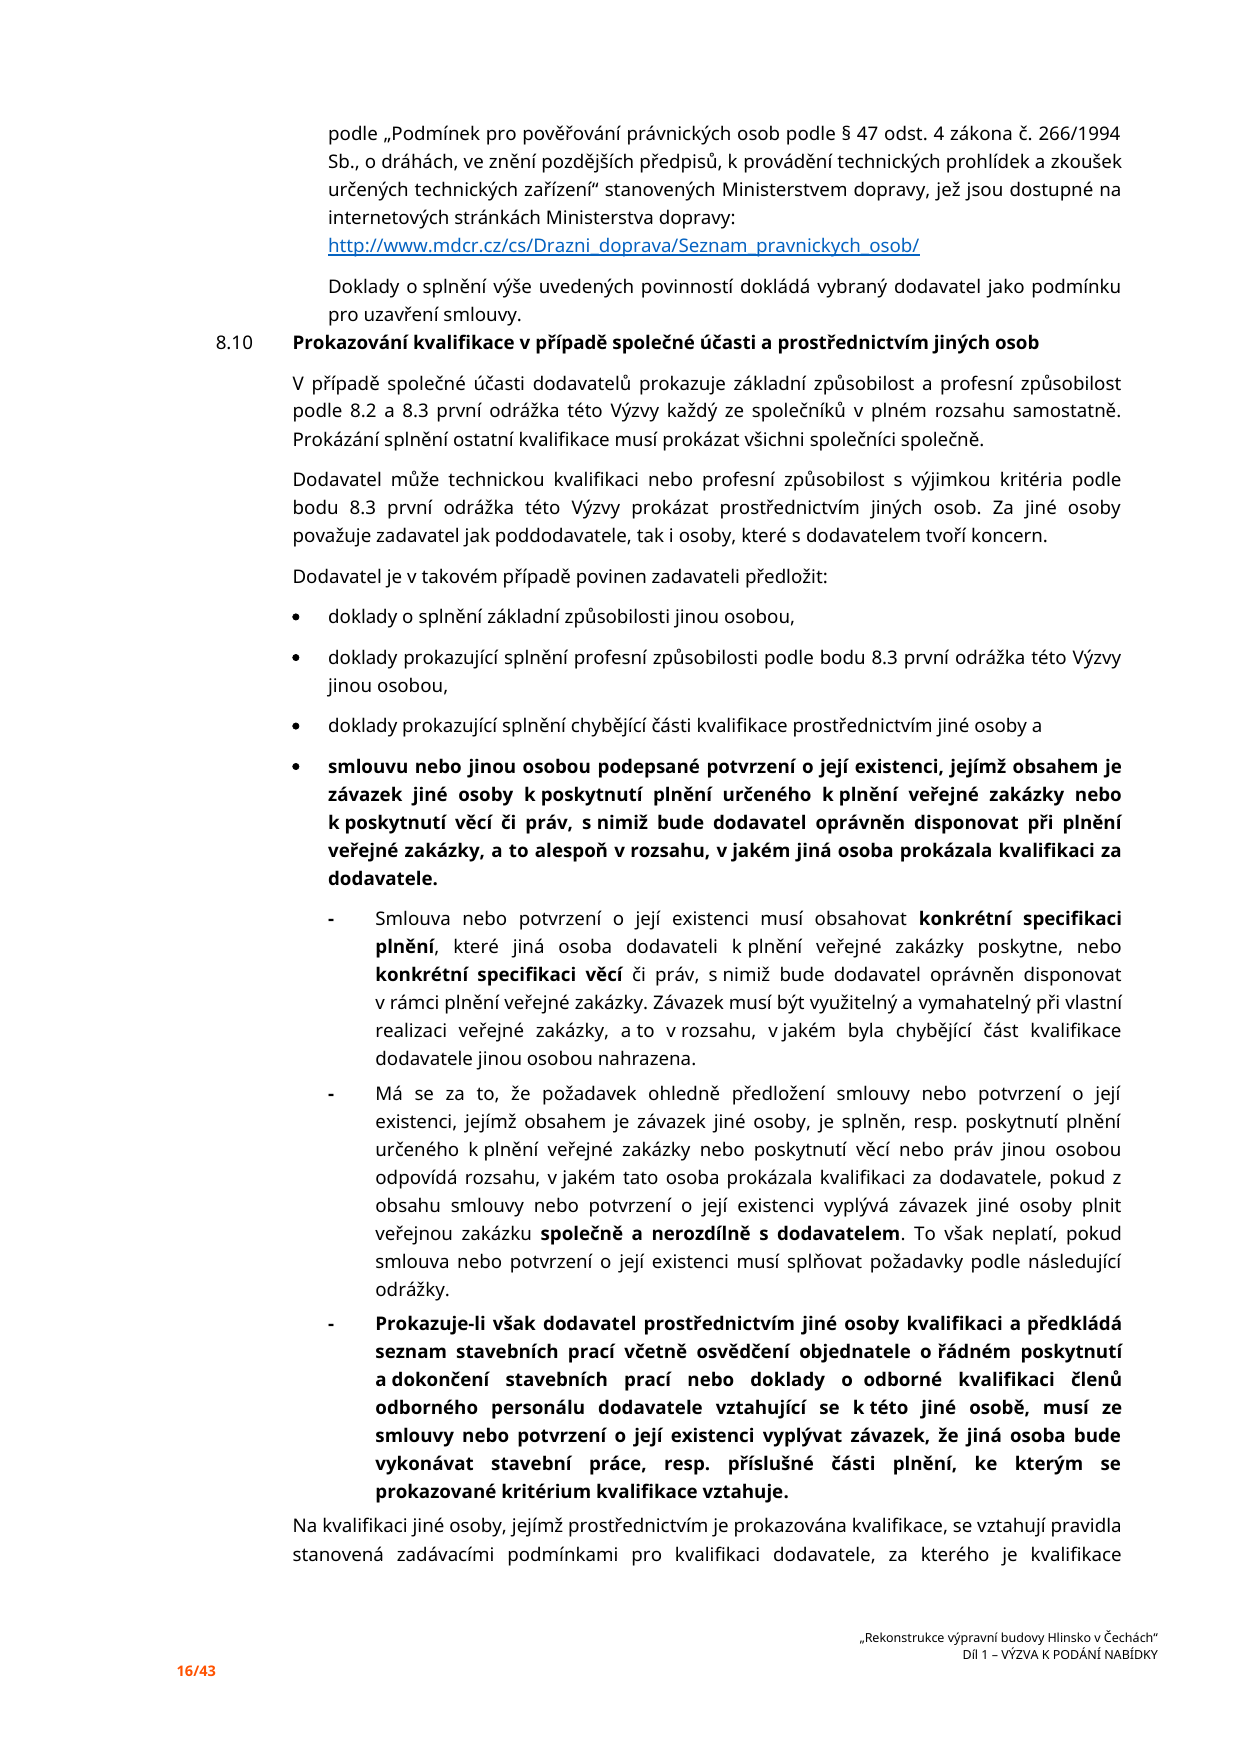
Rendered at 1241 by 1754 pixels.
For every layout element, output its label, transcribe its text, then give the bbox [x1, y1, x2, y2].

text V případě společné účasti dodavatelů prokazuje základní způsobilost a profesní způsobilost podle 8.2 a 8.3 první odrážka této Výzvy každý ze společníků v plném rozsahu samostatně. Prokázání splnění ostatní kvalifikace musí prokázat všichni společníci společně. [292, 370, 1122, 451]
text Má se za to, že požadavek ohledně předložení smlouvy nebo potvrzení o její existenci, jejímž obsahem je závazek jiné osoby, je splněn, resp. poskytnutí plnění určeného k plnění veřejné zakázky nebo poskytnutí věcí nebo práv jinou osobou odpovídá rozsahu, v jakém tato osoba prokázala kvalifikaci za dodavatele, pokud z obsahu smlouvy nebo potvrzení o její existenci vyplývá závazek jiné osoby plnit veřejnou zakázku společně a nerozdílně s dodavatelem. To však neplatí, pokud smlouva nebo potvrzení o její existenci musí splňovat požadavky podle následující odrážky. [328, 1080, 1122, 1302]
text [292, 121, 1122, 230]
text Prokazuje-li však dodavatel prostřednictvím jiné osoby kvalifikaci a předkládá seznam stavebních prací včetně osvědčení objednatele o řádném poskytnutí a dokončení stavebních prací nebo doklady o odborné kvalifikaci členů odborného personálu dodavatele vztahující se k této jiné osobě, musí ze smlouvy nebo potvrzení o její existenci vyplývat závazek, že jiná osoba bude vykonávat stavební práce, resp. příslušné části plnění, ke kterým se prokazované kritérium kvalifikace vztahuje. [328, 1310, 1122, 1504]
text Doklady o splnění výše uvedených povinností dokládá vybraný dodavatel jako podmínku pro uzavření smlouvy. [328, 273, 1122, 327]
text doklady prokazující splnění chybějící části kvalifikace prostřednictvím jiné osoby a [292, 712, 1122, 738]
text doklady o splnění základní způsobilosti jinou osobou, [292, 603, 1122, 629]
text http://www.mdcr.cz/cs/Drazni_doprava/Seznam_pravnickych_osob/ [328, 233, 1122, 258]
text Smlouva nebo potvrzení o její existenci musí obsahovat konkrétní specifikaci plnění, které jiná osoba dodavateli k plnění veřejné zakázky poskytne, nebo konkrétní specifikaci věcí či práv, s nimiž bude dodavatel oprávněn disponovat v rámci plnění veřejné zakázky. Závazek musí být využitelný a vymahatelný při vlastní realizaci veřejné zakázky, a to v rozsahu, v jakém byla chybějící část kvalifikace dodavatele jinou osobou nahrazena. [328, 906, 1122, 1071]
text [292, 1513, 1122, 1566]
text smlouvu nebo jinou osobou podepsané potvrzení o její existenci, jejímž obsahem je závazek jiné osoby k poskytnutí plnění určeného k plnění veřejné zakázky nebo k poskytnutí věcí či práv, s nimiž bude dodavatel oprávněn disponovat při plnění veřejné zakázky, a to alespoň v rozsahu, v jakém jiná osoba prokázala kvalifikaci za dodavatele. [292, 753, 1122, 891]
text Dodavatel je v takovém případě povinen zadavateli předložit: [292, 563, 1122, 588]
text Prokazování kvalifikace v případě společné účasti a prostřednictvím jiných osob [216, 329, 1122, 355]
text doklady prokazující splnění profesní způsobilosti podle bodu 8.3 první odrážka této Výzvy jinou osobou, [292, 644, 1122, 697]
text Dodavatel může technickou kvalifikaci nebo profesní způsobilost s výjimkou kritéria podle bodu 8.3 první odrážka této Výzvy prokázat prostřednictvím jiných osob. Za jiné osoby považuje zadavatel jak poddodavatele, tak i osoby, které s dodavatelem tvoří koncern. [292, 466, 1122, 548]
